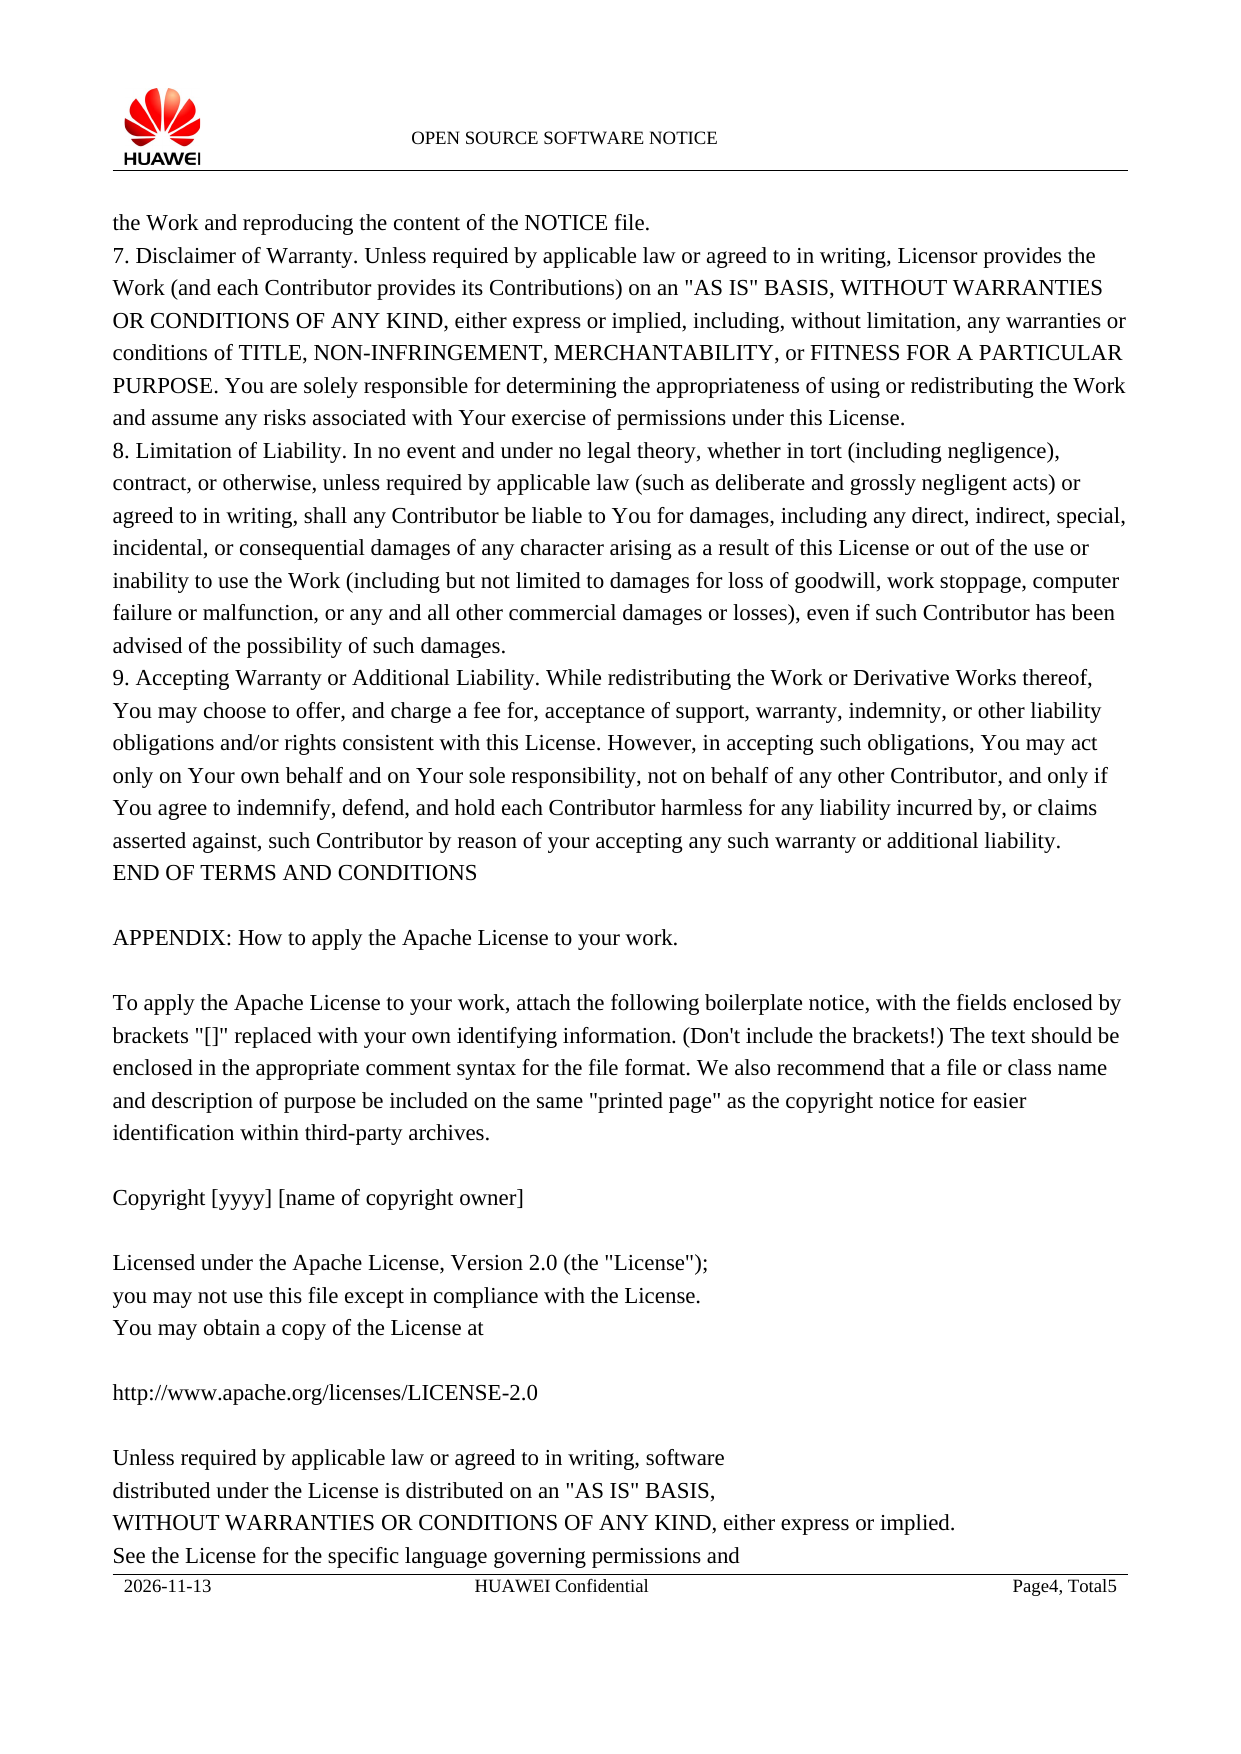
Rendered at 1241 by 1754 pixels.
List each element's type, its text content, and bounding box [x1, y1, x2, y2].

text You may obtain a copy of the License at [112, 1311, 1128, 1344]
text See the License for the specific language governing permissions and [112, 1539, 1128, 1571]
text distributed under the License is distributed on an "AS IS" BASIS, [112, 1474, 1128, 1506]
text http://www.apache.org/licenses/LICENSE-2.0 [112, 1376, 1128, 1409]
text Licensed under the Apache License, Version 2.0 (the "License"); [112, 1246, 1128, 1279]
text you may not use this file except in compliance with the License. [112, 1279, 1128, 1311]
text 8. Limitation of Liability. In no event and under no legal theory, whether in tort (including negligence), contract, or otherwise, unless required by applicable law (such as deliberate and grossly negligent acts) or agreed to in writing, shall any Contributor be liable to You for damages, including any direct, indirect, special, incidental, or consequential damages of any character arising as a result of this License or out of the use or inability to use the Work (including but not limited to damages for loss of goodwill, work stoppage, computer failure or malfunction, or any and all other commercial damages or losses), even if such Contributor has been advised of the possibility of such damages. [112, 434, 1128, 661]
text END OF TERMS AND CONDITIONS [112, 856, 1128, 889]
text Unless required by applicable law or agreed to in writing, software [112, 1441, 1128, 1474]
text To apply the Apache License to your work, attach the following boilerplate notice, with the fields enclosed by brackets "[]" replaced with your own identifying information. (Don't include the brackets!) The text should be enclosed in the appropriate comment syntax for the file format. We also recommend that a file or class name and description of purpose be included on the same "printed page" as the copyright notice for easier identification within third-party archives. [112, 986, 1128, 1149]
text 9. Accepting Warranty or Additional Liability. While redistributing the Work or Derivative Works thereof, You may choose to offer, and charge a fee for, acceptance of support, warranty, indemnity, or other liability obligations and/or rights consistent with this License. However, in accepting such obligations, You may act only on Your own behalf and on Your sole responsibility, not on behalf of any other Contributor, and only if You agree to indemnify, defend, and hold each Contributor harmless for any liability incurred by, or claims asserted against, such Contributor by reason of your accepting any such warranty or additional liability. [112, 661, 1128, 856]
text APPENDIX: How to apply the Apache License to your work. [112, 921, 1128, 954]
text Copyright [yyyy] [name of copyright owner] [112, 1181, 1128, 1214]
picture [124, 88, 201, 165]
text WITHOUT WARRANTIES OR CONDITIONS OF ANY KIND, either express or implied. [112, 1506, 1128, 1539]
text 7. Disclaimer of Warranty. Unless required by applicable law or agreed to in writing, Licensor provides the Work (and each Contributor provides its Contributions) on an "AS IS" BASIS, WITHOUT WARRANTIES OR CONDITIONS OF ANY KIND, either express or implied, including, without limitation, any warranties or conditions of TITLE, NON-INFRINGEMENT, MERCHANTABILITY, or FITNESS FOR A PARTICULAR PURPOSE. You are solely responsible for determining the appropriateness of using or redistributing the Work and assume any risks associated with Your exercise of permissions under this License. [112, 239, 1128, 434]
